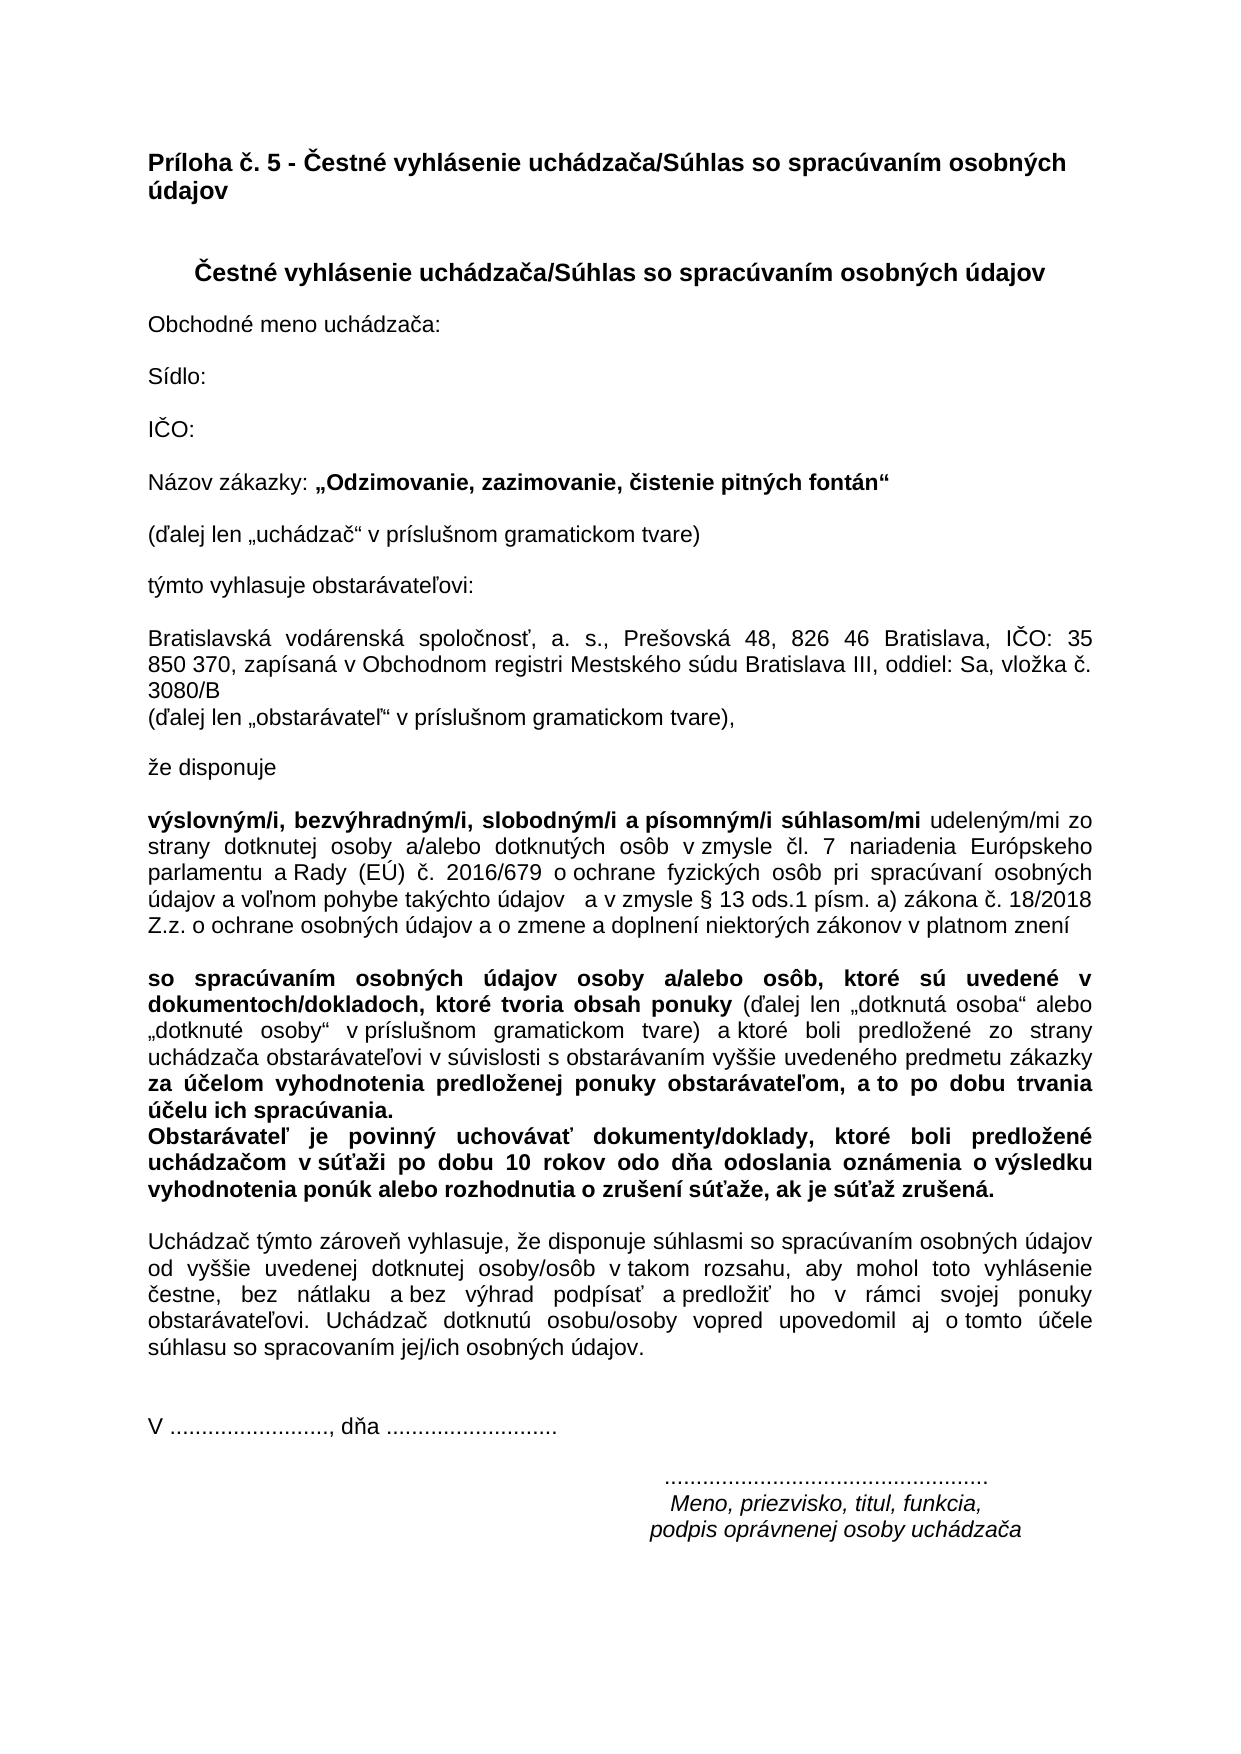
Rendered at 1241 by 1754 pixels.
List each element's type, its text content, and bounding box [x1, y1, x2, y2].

text Príloha č. 5 - Čestné vyhlásenie uchádzača/Súhlas so spracúvaním osobných údajov [148, 148, 1093, 205]
text Obstarávateľ je povinný uchovávať dokumenty/doklady, ktoré boli predložené uchádzačom v súťaži po dobu 10 rokov odo dňa odoslania oznámenia o výsledku vyhodnotenia ponúk alebo rozhodnutia o zrušení súťaže, ak je súťaž zrušená. [148, 1123, 1093, 1202]
text Názov zákazky: „Odzimovanie, zazimovanie, čistenie pitných fontán“ [148, 469, 1093, 495]
text Sídlo: [148, 363, 1093, 390]
text V ........................., dňa ........................... [148, 1413, 1093, 1439]
text podpis oprávnenej osoby uchádzača [148, 1516, 1093, 1542]
text týmto vyhlasuje obstarávateľovi: [148, 572, 1093, 598]
text že disponuje [148, 754, 1093, 780]
text Meno, priezvisko, titul, funkcia, [148, 1489, 1093, 1516]
text Uchádzač týmto zároveň vyhlasuje, že disponuje súhlasmi so spracúvaním osobných údajov od vyššie uvedenej dotknutej osoby/osôb v takom rozsahu, aby mohol toto vyhlásenie čestne, bez nátlaku a bez výhrad podpísať a predložiť ho v rámci svojej ponuky obstarávateľovi. Uchádzač dotknutú osobu/osoby vopred upovedomil aj o tomto účele súhlasu so spracovaním jej/ich osobných údajov. [148, 1228, 1093, 1360]
text Čestné vyhlásenie uchádzača/Súhlas so spracúvaním osobných údajov [148, 258, 1093, 287]
text (ďalej len „uchádzač“ v príslušnom gramatickom tvare) [148, 521, 1093, 548]
text IČO: [148, 416, 1093, 442]
text ................................................... [664, 1463, 1093, 1489]
text Obchodné meno uchádzača: [148, 311, 1093, 337]
text výslovným/i, bezvýhradným/i, slobodným/i a písomným/i súhlasom/mi udeleným/mi zo strany dotknutej osoby a/alebo dotknutých osôb v zmysle čl. 7 nariadenia Európskeho parlamentu a Rady (EÚ) č. 2016/679 o ochrane fyzických osôb pri spracúvaní osobných údajov a voľnom pohybe takýchto údajov a v zmysle § 13 ods.1 písm. a) zákona č. 18/2018 Z.z. o ochrane osobných údajov a o zmene a doplnení niektorých zákonov v platnom znení [148, 807, 1093, 938]
text so spracúvaním osobných údajov osoby a/alebo osôb, ktoré sú uvedené v dokumentoch/dokladoch, ktoré tvoria obsah ponuky (ďalej len „dotknutá osoba“ alebo „dotknuté osoby“ v príslušnom gramatickom tvare) a ktoré boli predložené zo strany uchádzača obstarávateľovi v súvislosti s obstarávaním vyššie uvedeného predmetu zákazky za účelom vyhodnotenia predloženej ponuky obstarávateľom, a to po dobu trvania účelu ich spracúvania. [148, 965, 1093, 1123]
text (ďalej len „obstarávateľ“ v príslušnom gramatickom tvare), [148, 703, 1093, 730]
list Bratislavská vodárenská spoločnosť, a. s., Prešovská 48, 826 46 Bratislava, IČO: 35 850 370, zapísaná v Obchodnom registri Mestského súdu Bratislava III, oddiel: Sa, vložka č. 3080/B [148, 624, 1093, 703]
